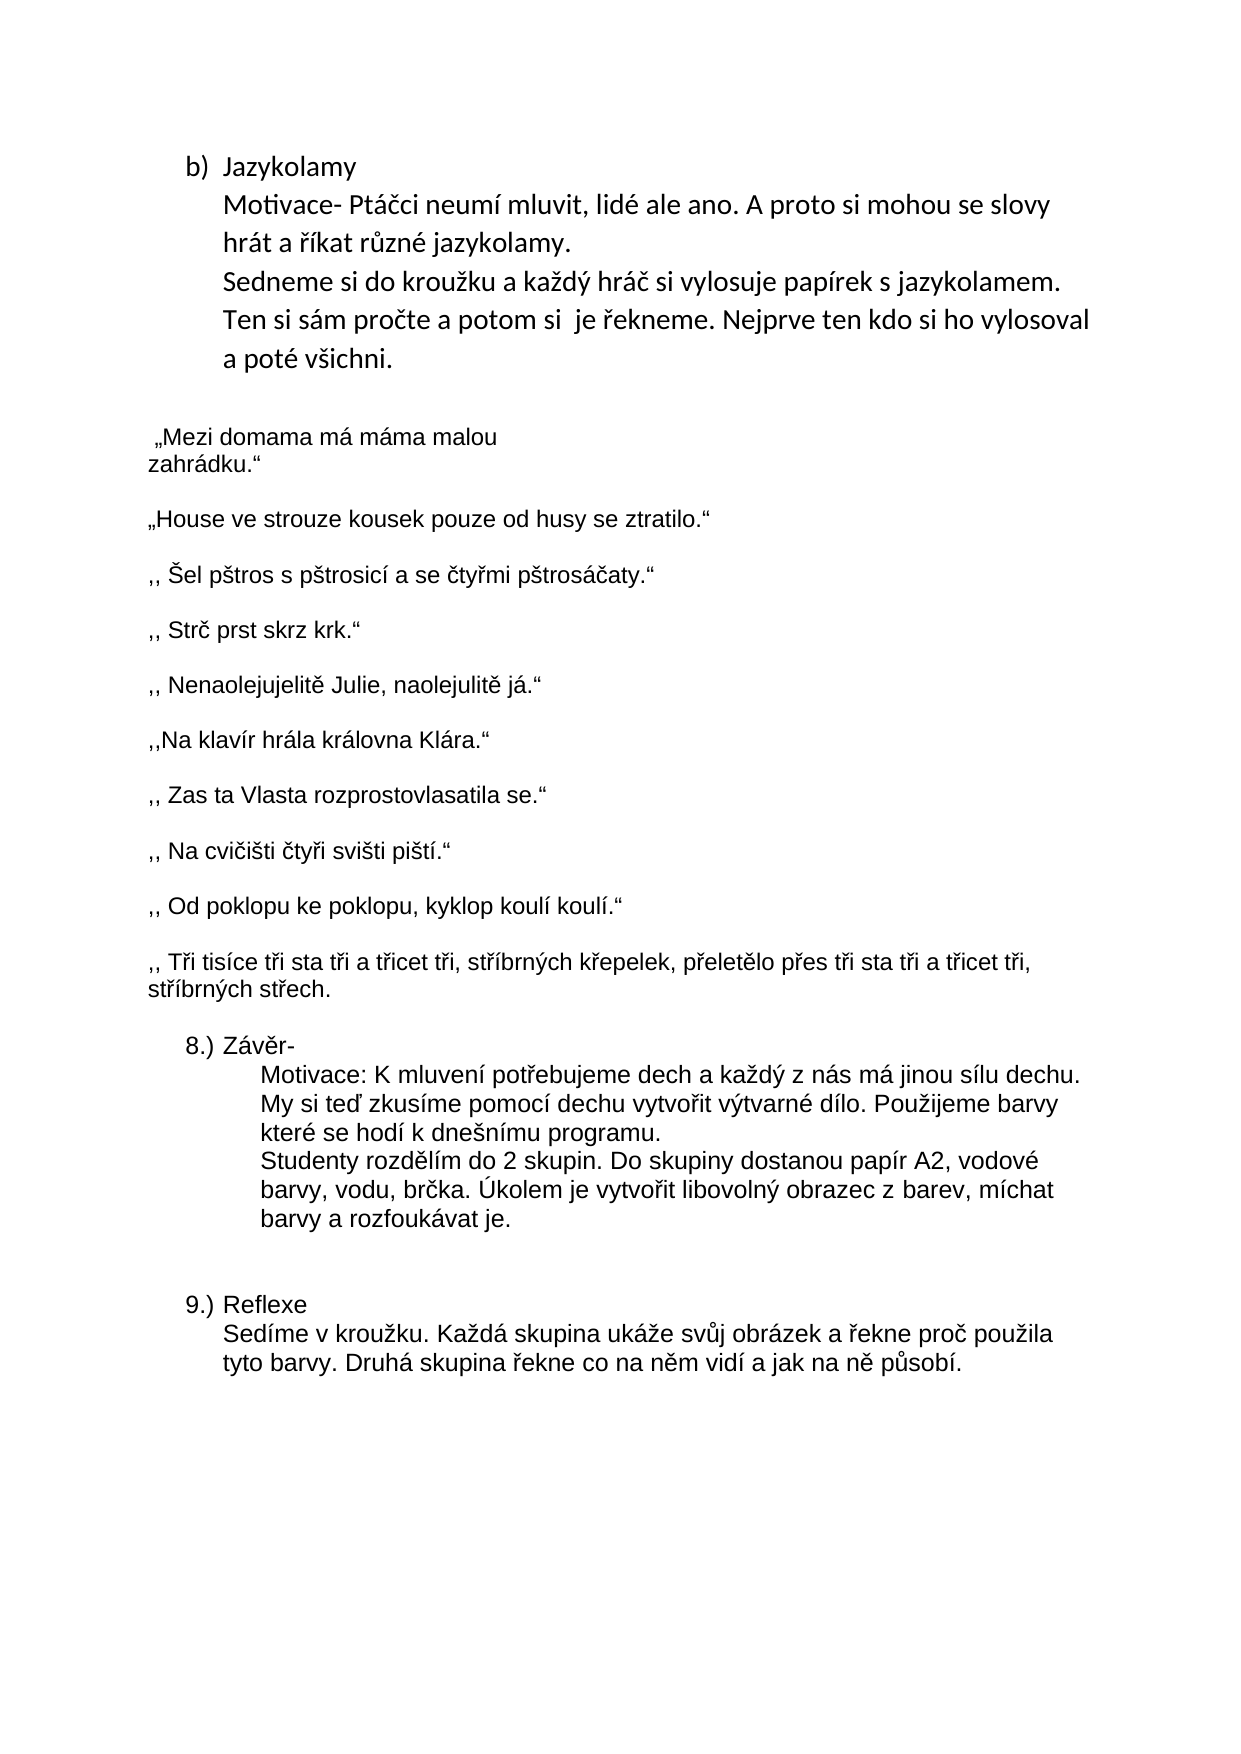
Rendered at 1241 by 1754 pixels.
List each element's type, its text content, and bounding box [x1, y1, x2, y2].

text ,, Nenaolejujelitě Julie, naolejulitě já.“ [148, 671, 1093, 698]
list Motivace: K mluvení potřebujeme dech a každý z nás má jinou sílu dechu. My si teď zkusíme pomocí dechu vytvořit výtvarné dílo. Použijeme barvy které se hodí k dnešnímu programu. [260, 1060, 1093, 1146]
text zahrádku.“ [148, 450, 1093, 478]
list Jazykolamy [185, 148, 1093, 183]
list Závěr- [185, 1031, 1093, 1060]
list Motivace- Ptáčci neumí mluvit, lidé ale ano. A proto si mohou se slovy hrát a říkat různé jazykolamy. [223, 186, 1093, 260]
text ,, Zas ta Vlasta rozprostovlasatila se.“ [148, 781, 1093, 809]
text ,,Na klavír hrála královna Klára.“ [148, 726, 1093, 754]
text „House ve strouze kousek pouze od husy se ztratilo.“ [148, 505, 1093, 533]
list Sedíme v kroužku. Každá skupina ukáže svůj obrázek a řekne proč použila tyto barvy. Druhá skupina řekne co na něm vidí a jak na ně působí. [223, 1319, 1093, 1376]
text ,, Šel pštros s pštrosicí a se čtyřmi pštrosáčaty.“ [148, 561, 1093, 588]
text „Mezi domama má máma malou [148, 422, 1093, 450]
text ,, Tři tisíce tři sta tři a třicet tři, stříbrných křepelek, přeletělo přes tři sta tři a třicet tři, stříbrných střech. [148, 947, 1093, 1003]
list Reflexe [185, 1290, 1093, 1319]
list Studenty rozdělím do 2 skupin. Do skupiny dostanou papír A2, vodové barvy, vodu, brčka. Úkolem je vytvořit libovolný obrazec z barev, míchat barvy a rozfoukávat je. [260, 1146, 1093, 1233]
text ,, Na cvičišti čtyři svišti piští.“ [148, 837, 1093, 864]
text ,, Od poklopu ke poklopu, kyklop koulí koulí.“ [148, 892, 1093, 919]
list Sedneme si do kroužku a každý hráč si vylosuje papírek s jazykolamem. Ten si sám pročte a potom si je řekneme. Nejprve ten kdo si ho vylosoval a poté všichni. [223, 263, 1093, 375]
text ,, Strč prst skrz krk.“ [148, 616, 1093, 643]
